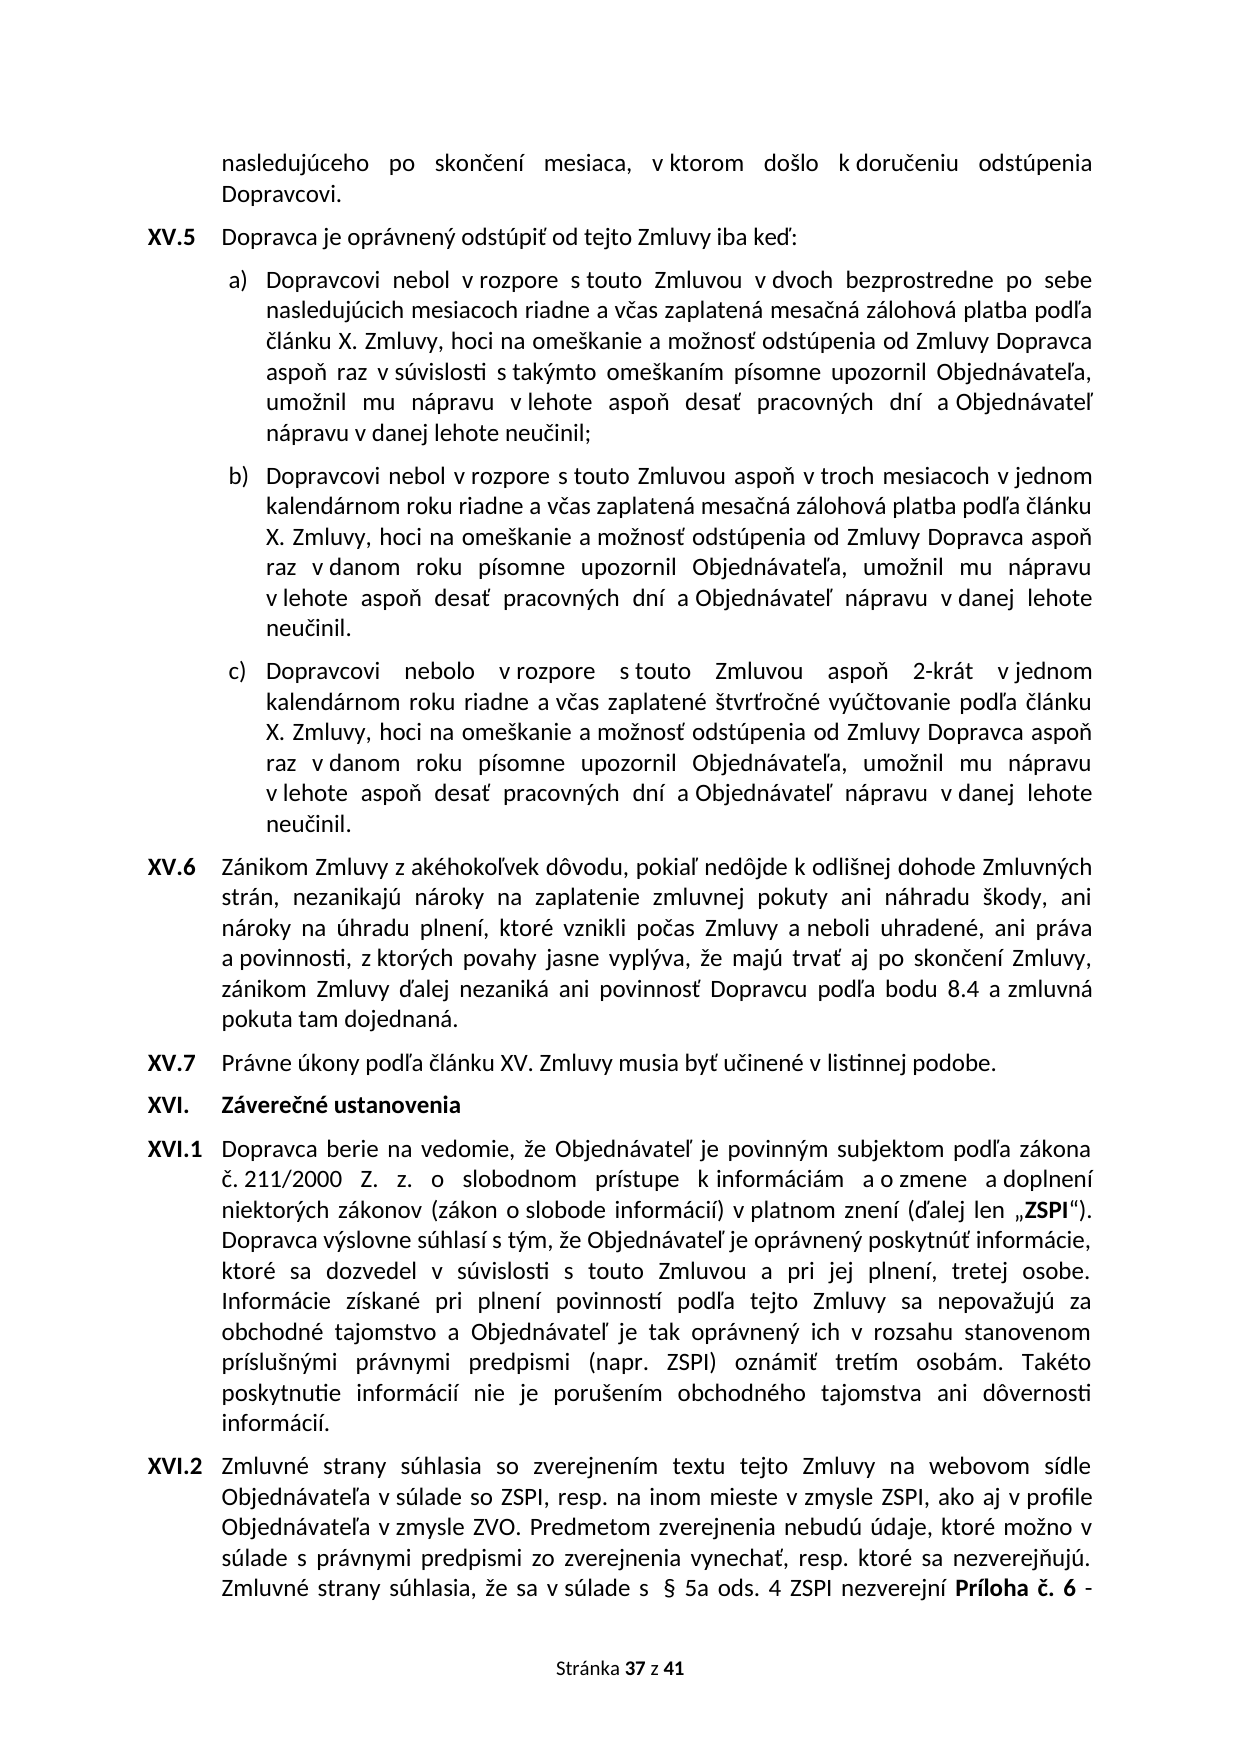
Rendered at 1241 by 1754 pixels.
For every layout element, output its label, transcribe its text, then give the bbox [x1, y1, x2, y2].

list Právne úkony podľa článku XV. Zmluvy musia byť učinené v listinnej podobe. [148, 1047, 1093, 1077]
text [221, 148, 1093, 209]
list Dopravcovi nebol v rozpore s touto Zmluvou v dvoch bezprostredne po sebe nasledujúcich mesiacoch riadne a včas zaplatená mesačná zálohová platba podľa článku X. Zmluvy, hoci na omeškanie a možnosť odstúpenia od Zmluvy Dopravca aspoň raz v súvislosti s takýmto omeškaním písomne upozornil Objednávateľa, umožnil mu nápravu v lehote aspoň desať pracovných dní a Objednávateľ nápravu v danej lehote neučinil; [228, 264, 1093, 447]
list Dopravca je oprávnený odstúpiť od tejto Zmluvy iba keď: [148, 221, 1093, 252]
list Zánikom Zmluvy z akéhokoľvek dôvodu, pokiaľ nedôjde k odlišnej dohode Zmluvných strán, nezanikajú nároky na zaplatenie zmluvnej pokuty ani náhradu škody, ani nároky na úhradu plnení, ktoré vznikli počas Zmluvy a neboli uhradené, ani práva a povinnosti, z ktorých povahy jasne vyplýva, že majú trvať aj po skončení Zmluvy, zánikom Zmluvy ďalej nezaniká ani povinnosť Dopravcu podľa bodu 8.4 a zmluvná pokuta tam dojednaná. [148, 851, 1093, 1034]
subtitle Záverečné ustanovenia [148, 1090, 1093, 1120]
list Dopravcovi nebolo v rozpore s touto Zmluvou aspoň 2-krát v jednom kalendárnom roku riadne a včas zaplatené štvrťročné vyúčtovanie podľa článku X. Zmluvy, hoci na omeškanie a možnosť odstúpenia od Zmluvy Dopravca aspoň raz v danom roku písomne upozornil Objednávateľa, umožnil mu nápravu v lehote aspoň desať pracovných dní a Objednávateľ nápravu v danej lehote neučinil. [228, 655, 1093, 838]
list Dopravcovi nebol v rozpore s touto Zmluvou aspoň v troch mesiacoch v jednom kalendárnom roku riadne a včas zaplatená mesačná zálohová platba podľa článku X. Zmluvy, hoci na omeškanie a možnosť odstúpenia od Zmluvy Dopravca aspoň raz v danom roku písomne upozornil Objednávateľa, umožnil mu nápravu v lehote aspoň desať pracovných dní a Objednávateľ nápravu v danej lehote neučinil. [228, 460, 1093, 643]
list Dopravca berie na vedomie, že Objednávateľ je povinným subjektom podľa zákona č. 211/2000 Z. z. o slobodnom prístupe k informáciám a o zmene a doplnení niektorých zákonov (zákon o slobode informácií) v platnom znení (ďalej len „ZSPI“). Dopravca výslovne súhlasí s tým, že Objednávateľ je oprávnený poskytnúť informácie, ktoré sa dozvedel v súvislosti s touto Zmluvou a pri jej plnení, tretej osobe. Informácie získané pri plnení povinností podľa tejto Zmluvy sa nepovažujú za obchodné tajomstvo a Objednávateľ je tak oprávnený ich v rozsahu stanovenom príslušnými právnymi predpismi (napr. ZSPI) oznámiť tretím osobám. Takéto poskytnutie informácií nie je porušením obchodného tajomstva ani dôvernosti informácií. [148, 1133, 1093, 1438]
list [148, 1450, 1093, 1603]
